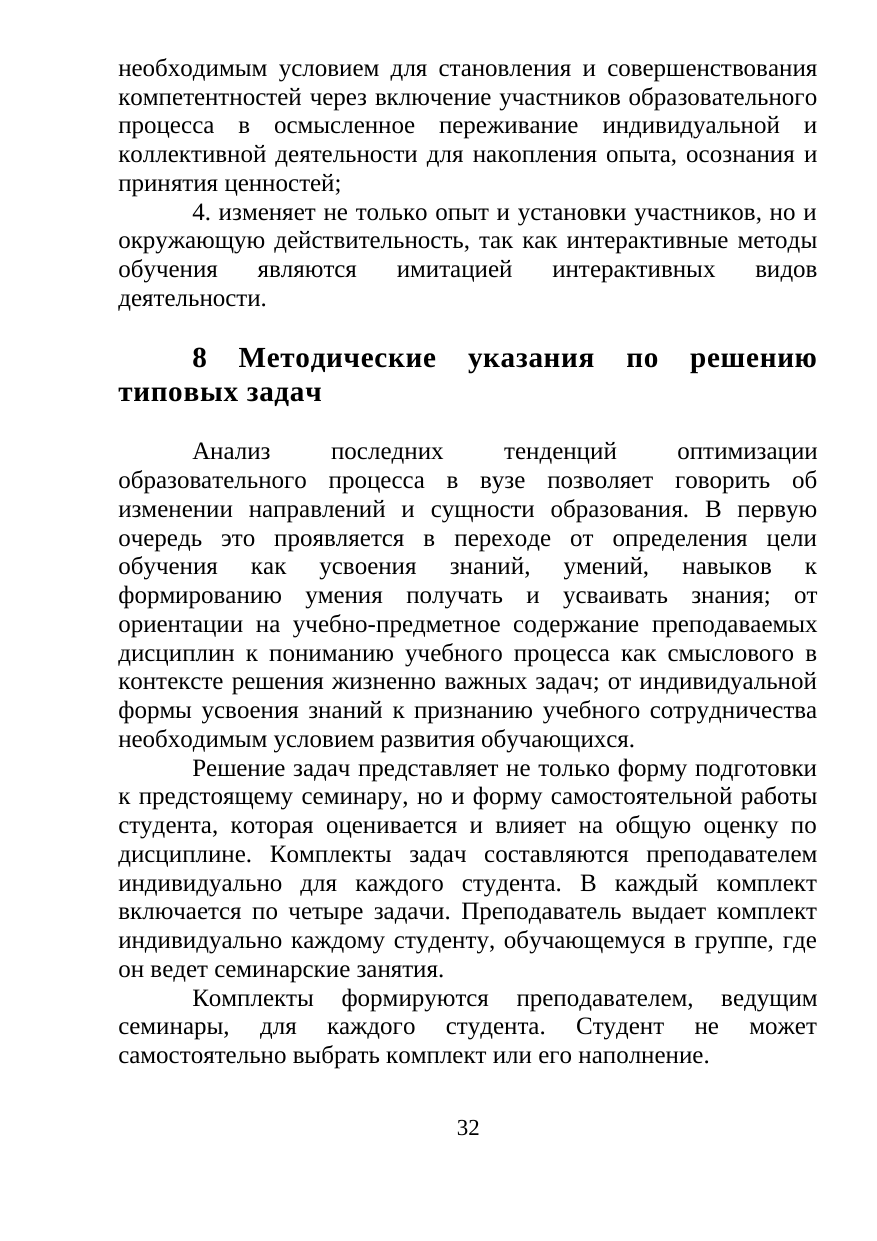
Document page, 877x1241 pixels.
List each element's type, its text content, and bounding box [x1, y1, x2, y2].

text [118, 53, 818, 197]
text Решение задач представляет не только форму подготовки к предстоящему семинару, но и форму самостоятельной работы студента, которая оценивается и влияет на общую оценку по дисциплине. Комплекты задач составляются преподавателем индивидуально для каждого студента. В каждый комплект включается по четыре задачи. Преподаватель выдает комплект индивидуально каждому студенту, обучающемуся в группе, где он ведет семинарские занятия. [118, 753, 818, 983]
text Анализ последних тенденций оптимизации образовательного процесса в вузе позволяет говорить об изменении направлений и сущности образования. В первую очередь это проявляется в переходе от определения цели обучения как усвоения знаний, умений, навыков к формированию умения получать и усваивать знания; от ориентации на учебно-предметное содержание преподаваемых дисциплин к пониманию учебного процесса как смыслового в контексте решения жизненно важных задач; от индивидуальной формы усвоения знаний к признанию учебного сотрудничества необходимым условием развития обучающихся. [118, 436, 818, 753]
text 8 Методические указания по решению типовых задач [118, 341, 818, 408]
text Комплекты формируются преподавателем, ведущим семинары, для каждого студента. Студент не может самостоятельно выбрать комплект или его наполнение. [118, 983, 818, 1069]
text 4. изменяет не только опыт и установки участников, но и окружающую действительность, так как интерактивные методы обучения являются имитацией интерактивных видов деятельности. [118, 197, 818, 312]
